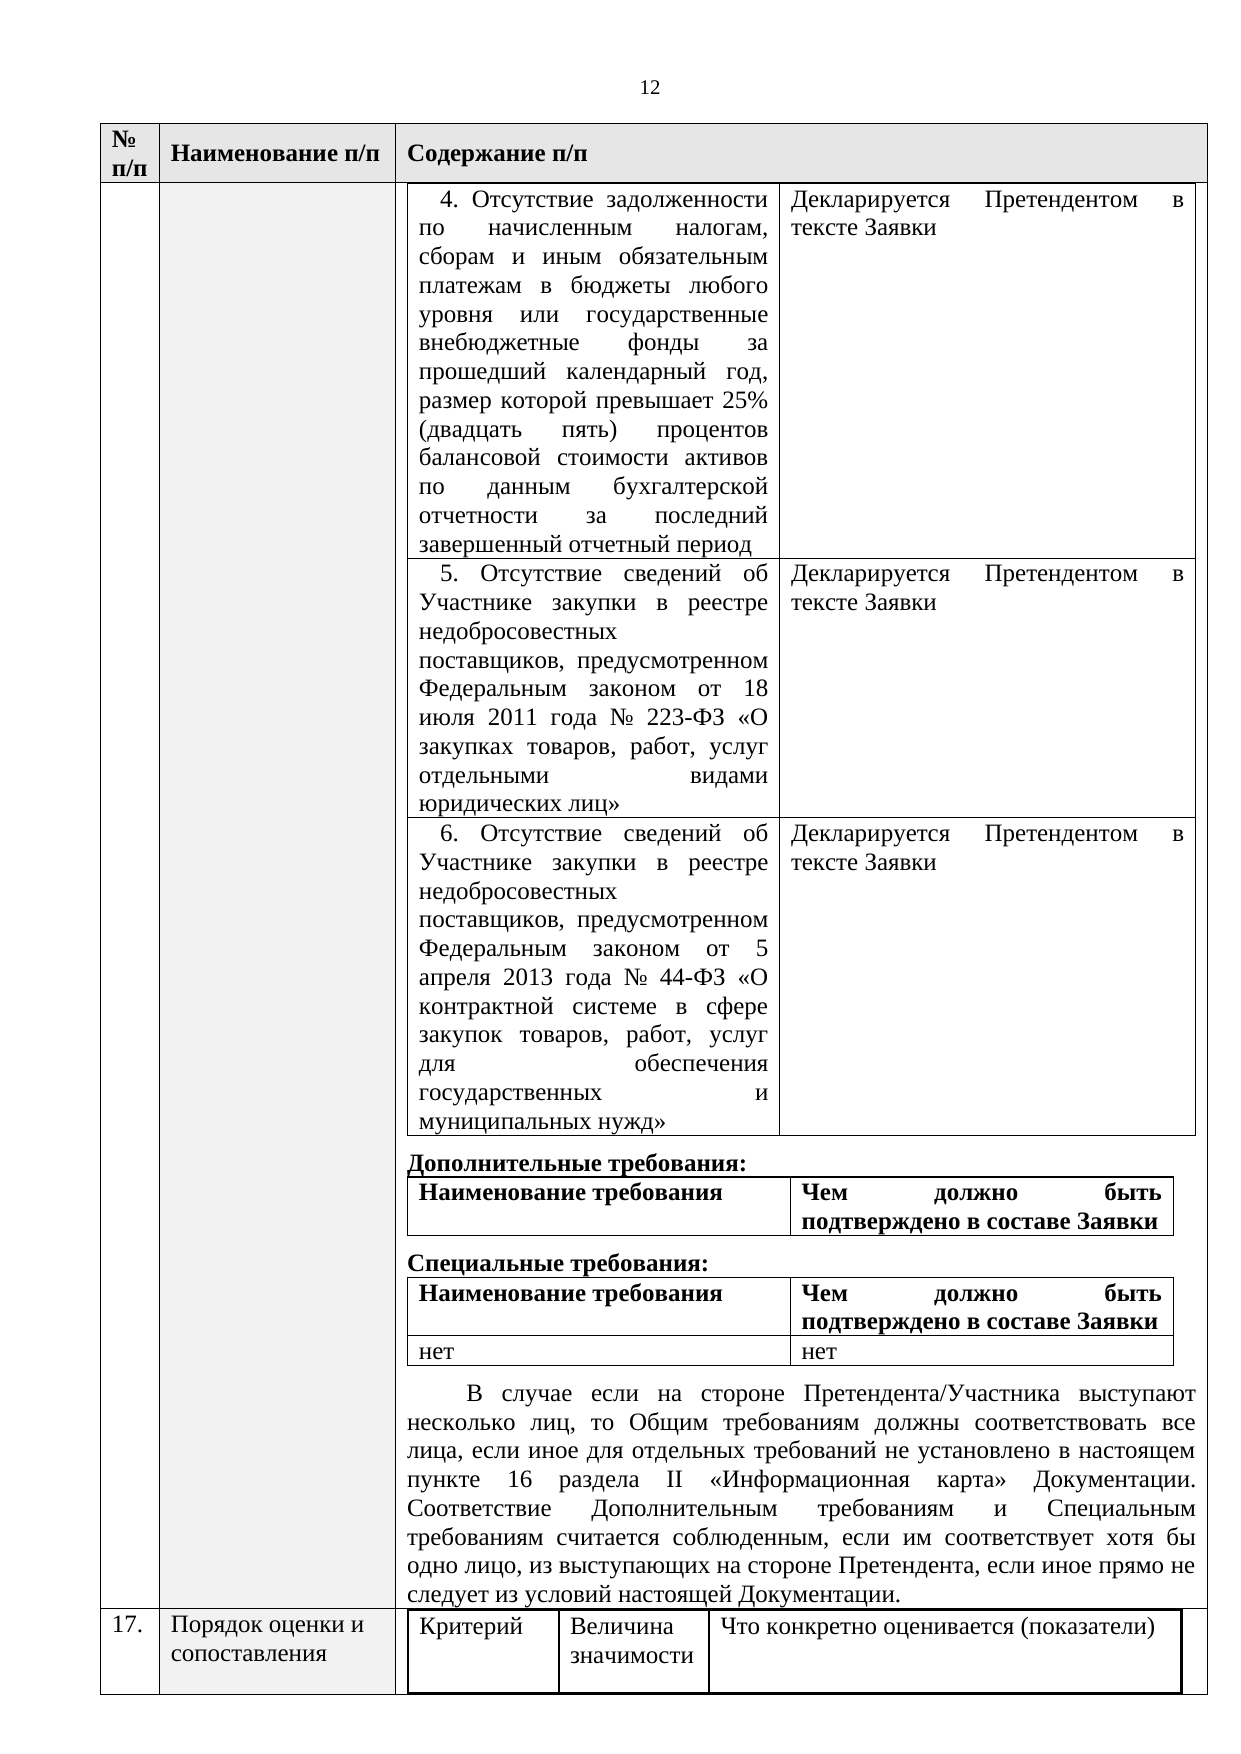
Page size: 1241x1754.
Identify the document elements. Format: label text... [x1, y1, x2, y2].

table_cell [101, 1609, 159, 1694]
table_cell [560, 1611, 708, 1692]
table_cell [101, 183, 159, 1608]
table_header № п/п [101, 124, 159, 182]
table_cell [160, 183, 395, 1608]
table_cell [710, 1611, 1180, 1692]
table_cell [396, 183, 1207, 1608]
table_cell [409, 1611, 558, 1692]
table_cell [160, 1609, 395, 1694]
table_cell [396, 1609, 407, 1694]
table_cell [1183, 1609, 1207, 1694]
table_header Содержание п/п [396, 124, 1207, 182]
table_header Наименование п/п [160, 124, 395, 182]
